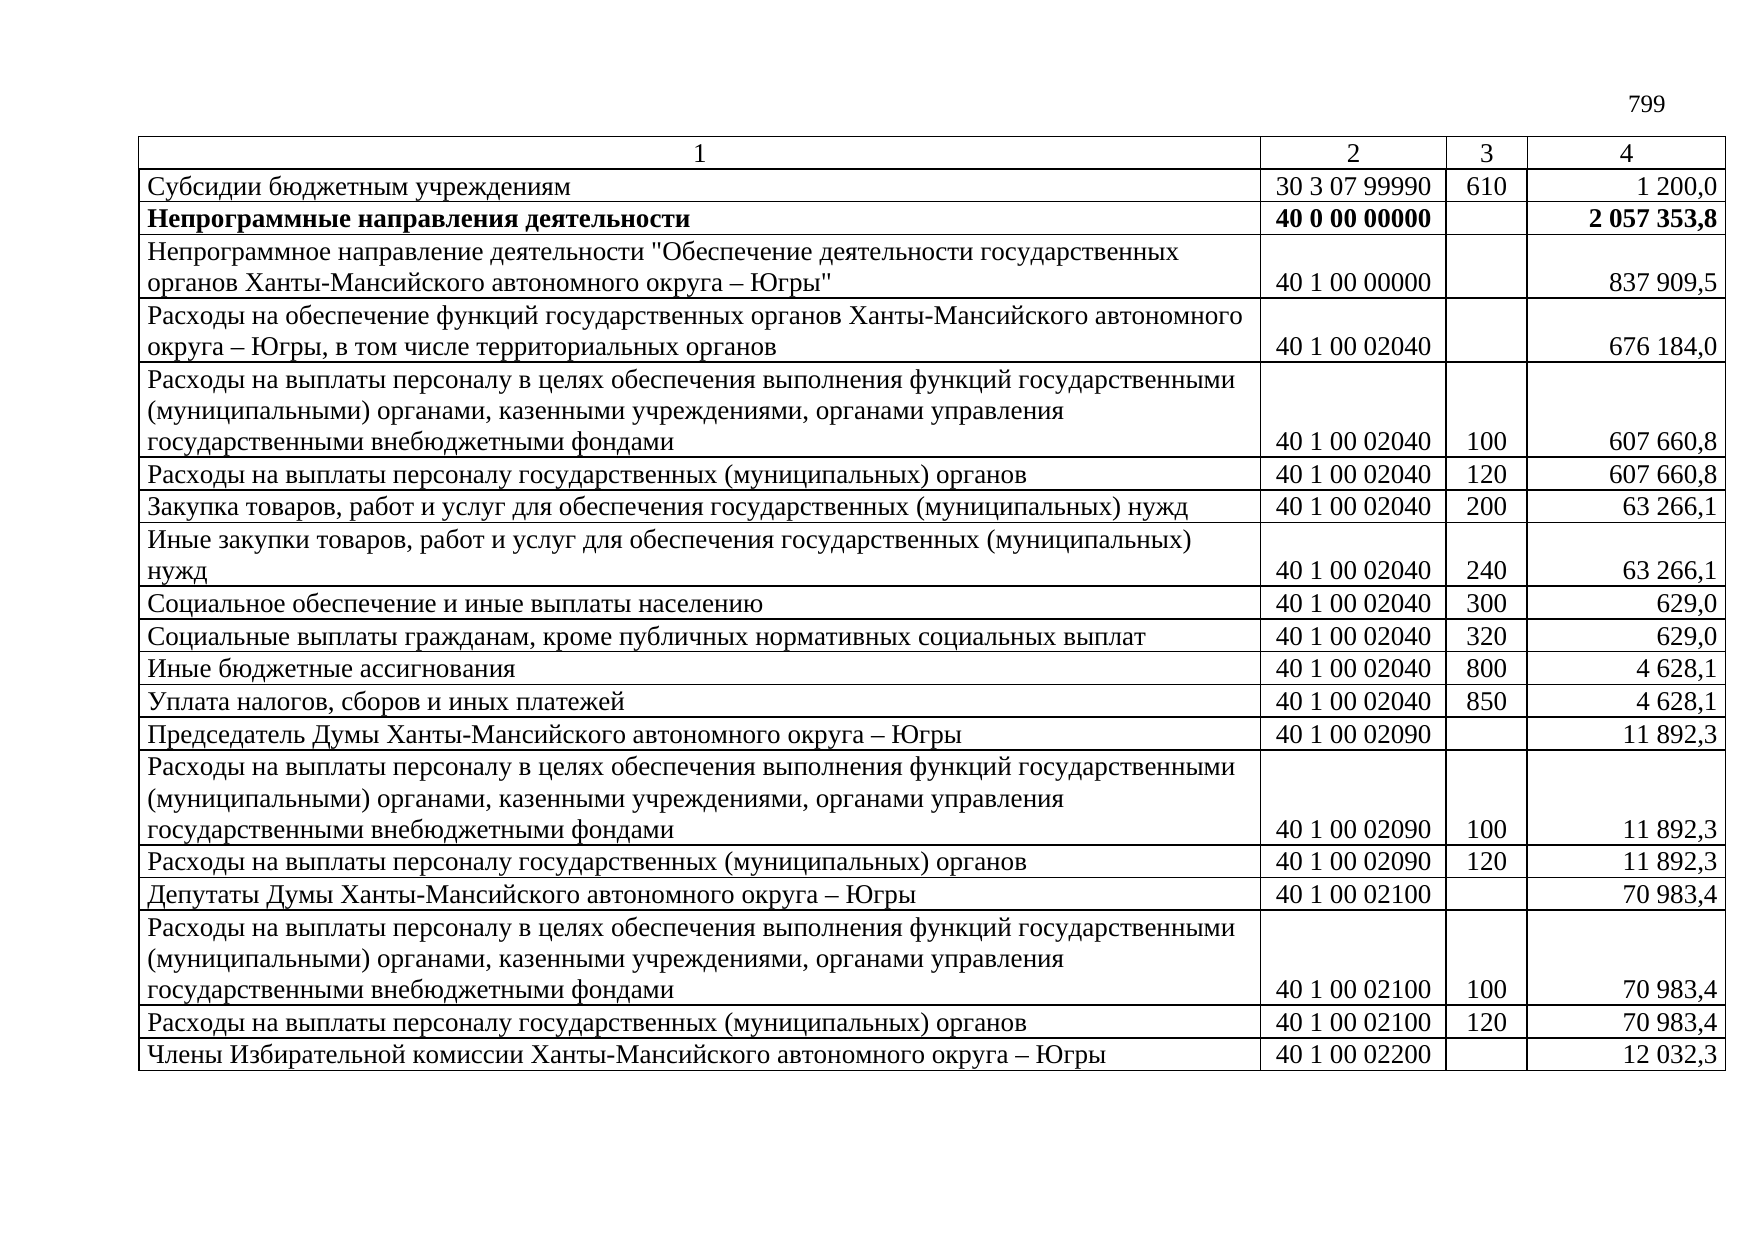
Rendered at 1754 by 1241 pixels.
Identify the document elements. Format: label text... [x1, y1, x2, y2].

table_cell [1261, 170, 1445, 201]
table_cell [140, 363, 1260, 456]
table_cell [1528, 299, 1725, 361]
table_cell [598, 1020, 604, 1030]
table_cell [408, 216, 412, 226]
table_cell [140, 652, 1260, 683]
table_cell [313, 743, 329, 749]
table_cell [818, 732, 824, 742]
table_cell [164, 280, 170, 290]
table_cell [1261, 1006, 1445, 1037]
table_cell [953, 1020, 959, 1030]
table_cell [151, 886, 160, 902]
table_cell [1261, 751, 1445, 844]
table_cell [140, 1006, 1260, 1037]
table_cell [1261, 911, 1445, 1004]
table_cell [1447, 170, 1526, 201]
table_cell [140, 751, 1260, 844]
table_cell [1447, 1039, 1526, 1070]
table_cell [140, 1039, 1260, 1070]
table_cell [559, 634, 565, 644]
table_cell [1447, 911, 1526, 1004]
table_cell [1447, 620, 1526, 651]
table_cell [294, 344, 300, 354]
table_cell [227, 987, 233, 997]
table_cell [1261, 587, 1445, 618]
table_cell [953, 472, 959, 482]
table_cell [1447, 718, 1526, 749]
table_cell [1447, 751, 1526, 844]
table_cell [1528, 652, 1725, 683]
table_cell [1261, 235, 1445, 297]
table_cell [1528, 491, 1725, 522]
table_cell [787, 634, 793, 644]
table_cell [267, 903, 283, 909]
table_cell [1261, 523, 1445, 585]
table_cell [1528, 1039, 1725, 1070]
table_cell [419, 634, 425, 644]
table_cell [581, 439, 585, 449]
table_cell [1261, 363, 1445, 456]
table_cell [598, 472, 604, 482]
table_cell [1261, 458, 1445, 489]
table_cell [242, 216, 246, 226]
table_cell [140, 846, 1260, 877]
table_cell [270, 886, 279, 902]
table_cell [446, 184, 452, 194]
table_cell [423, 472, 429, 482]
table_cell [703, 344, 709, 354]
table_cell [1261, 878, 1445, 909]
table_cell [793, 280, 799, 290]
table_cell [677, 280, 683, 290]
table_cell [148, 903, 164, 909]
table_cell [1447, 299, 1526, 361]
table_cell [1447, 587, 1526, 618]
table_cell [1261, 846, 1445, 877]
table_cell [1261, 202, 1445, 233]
table_header 3 [1447, 137, 1527, 168]
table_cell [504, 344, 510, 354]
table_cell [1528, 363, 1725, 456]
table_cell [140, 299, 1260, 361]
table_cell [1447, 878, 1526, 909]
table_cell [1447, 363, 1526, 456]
table_header 2 [1261, 137, 1446, 168]
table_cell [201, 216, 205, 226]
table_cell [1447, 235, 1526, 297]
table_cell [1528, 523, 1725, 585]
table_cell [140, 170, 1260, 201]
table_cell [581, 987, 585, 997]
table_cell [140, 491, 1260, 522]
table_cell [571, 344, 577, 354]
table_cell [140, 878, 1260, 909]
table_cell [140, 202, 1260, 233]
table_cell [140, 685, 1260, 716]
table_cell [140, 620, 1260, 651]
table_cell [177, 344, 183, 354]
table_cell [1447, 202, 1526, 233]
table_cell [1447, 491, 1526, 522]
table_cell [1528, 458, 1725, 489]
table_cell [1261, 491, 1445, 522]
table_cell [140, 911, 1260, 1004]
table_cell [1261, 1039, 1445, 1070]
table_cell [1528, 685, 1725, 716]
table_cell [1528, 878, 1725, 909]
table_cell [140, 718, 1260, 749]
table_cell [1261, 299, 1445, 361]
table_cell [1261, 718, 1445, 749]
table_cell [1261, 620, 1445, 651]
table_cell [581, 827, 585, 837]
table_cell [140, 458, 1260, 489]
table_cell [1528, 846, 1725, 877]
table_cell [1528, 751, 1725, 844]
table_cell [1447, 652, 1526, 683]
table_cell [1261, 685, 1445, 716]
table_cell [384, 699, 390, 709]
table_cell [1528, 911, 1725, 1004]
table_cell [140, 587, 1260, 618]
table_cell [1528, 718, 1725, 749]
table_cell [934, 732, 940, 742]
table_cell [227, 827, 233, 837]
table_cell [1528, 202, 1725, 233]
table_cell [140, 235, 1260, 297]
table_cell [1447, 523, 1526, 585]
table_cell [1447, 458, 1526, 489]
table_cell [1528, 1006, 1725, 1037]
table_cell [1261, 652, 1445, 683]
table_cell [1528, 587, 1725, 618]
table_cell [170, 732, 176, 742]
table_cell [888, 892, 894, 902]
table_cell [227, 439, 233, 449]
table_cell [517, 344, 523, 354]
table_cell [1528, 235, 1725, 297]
table_header 1 [139, 137, 1260, 168]
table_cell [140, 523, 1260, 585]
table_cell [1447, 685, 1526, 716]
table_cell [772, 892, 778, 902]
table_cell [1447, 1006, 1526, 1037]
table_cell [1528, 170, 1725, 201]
table_header 4 [1528, 137, 1725, 168]
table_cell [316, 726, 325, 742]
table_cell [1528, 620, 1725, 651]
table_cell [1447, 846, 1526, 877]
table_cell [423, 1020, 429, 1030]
